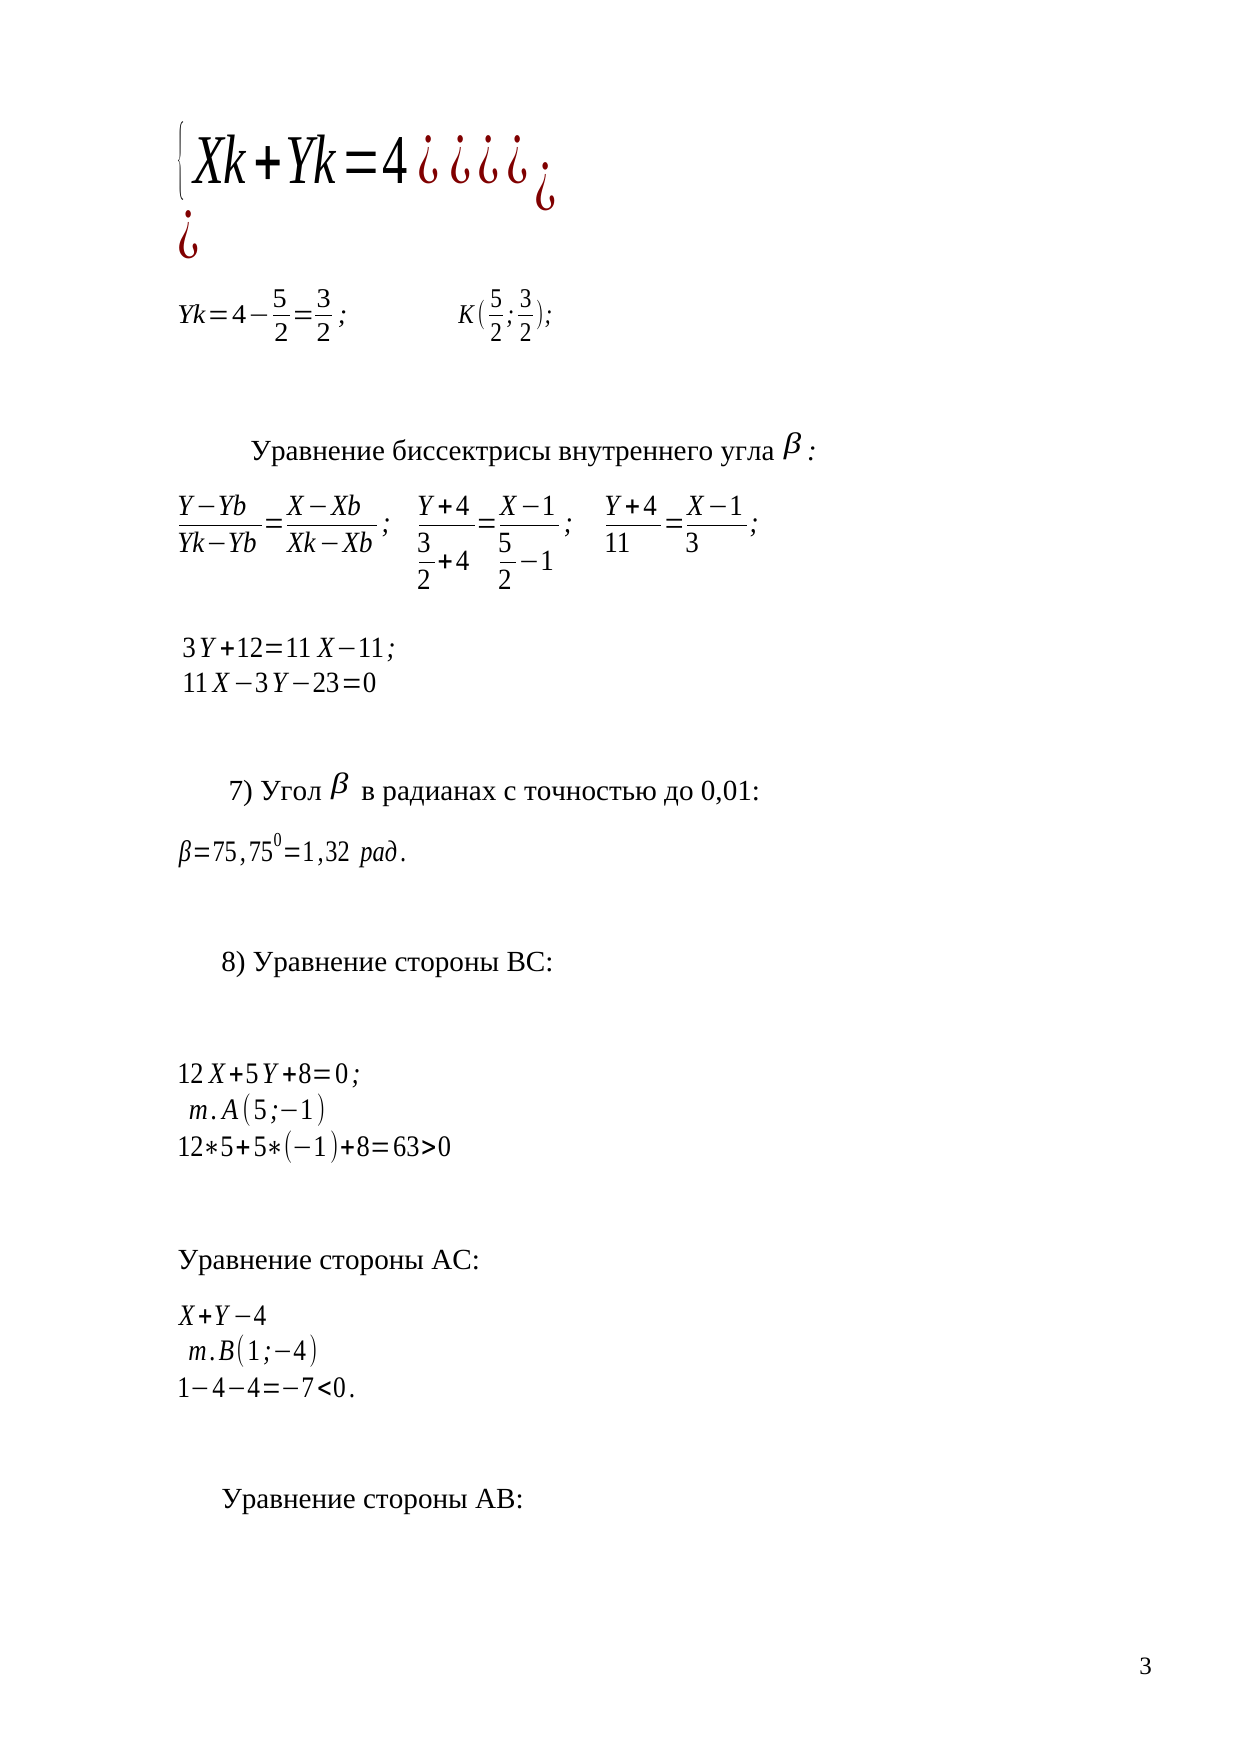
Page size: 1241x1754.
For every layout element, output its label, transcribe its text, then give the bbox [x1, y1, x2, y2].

text Уравнение биссектрисы внутреннего угла : [177, 428, 1152, 467]
text Уравнение стороны АС: [177, 1242, 1152, 1276]
text 8) Уравнение стороны ВС: [177, 944, 1152, 978]
text 7) Угол в радианах с точностью до 0,01: [177, 768, 1152, 807]
text Уравнение стороны АВ: [177, 1481, 1152, 1514]
